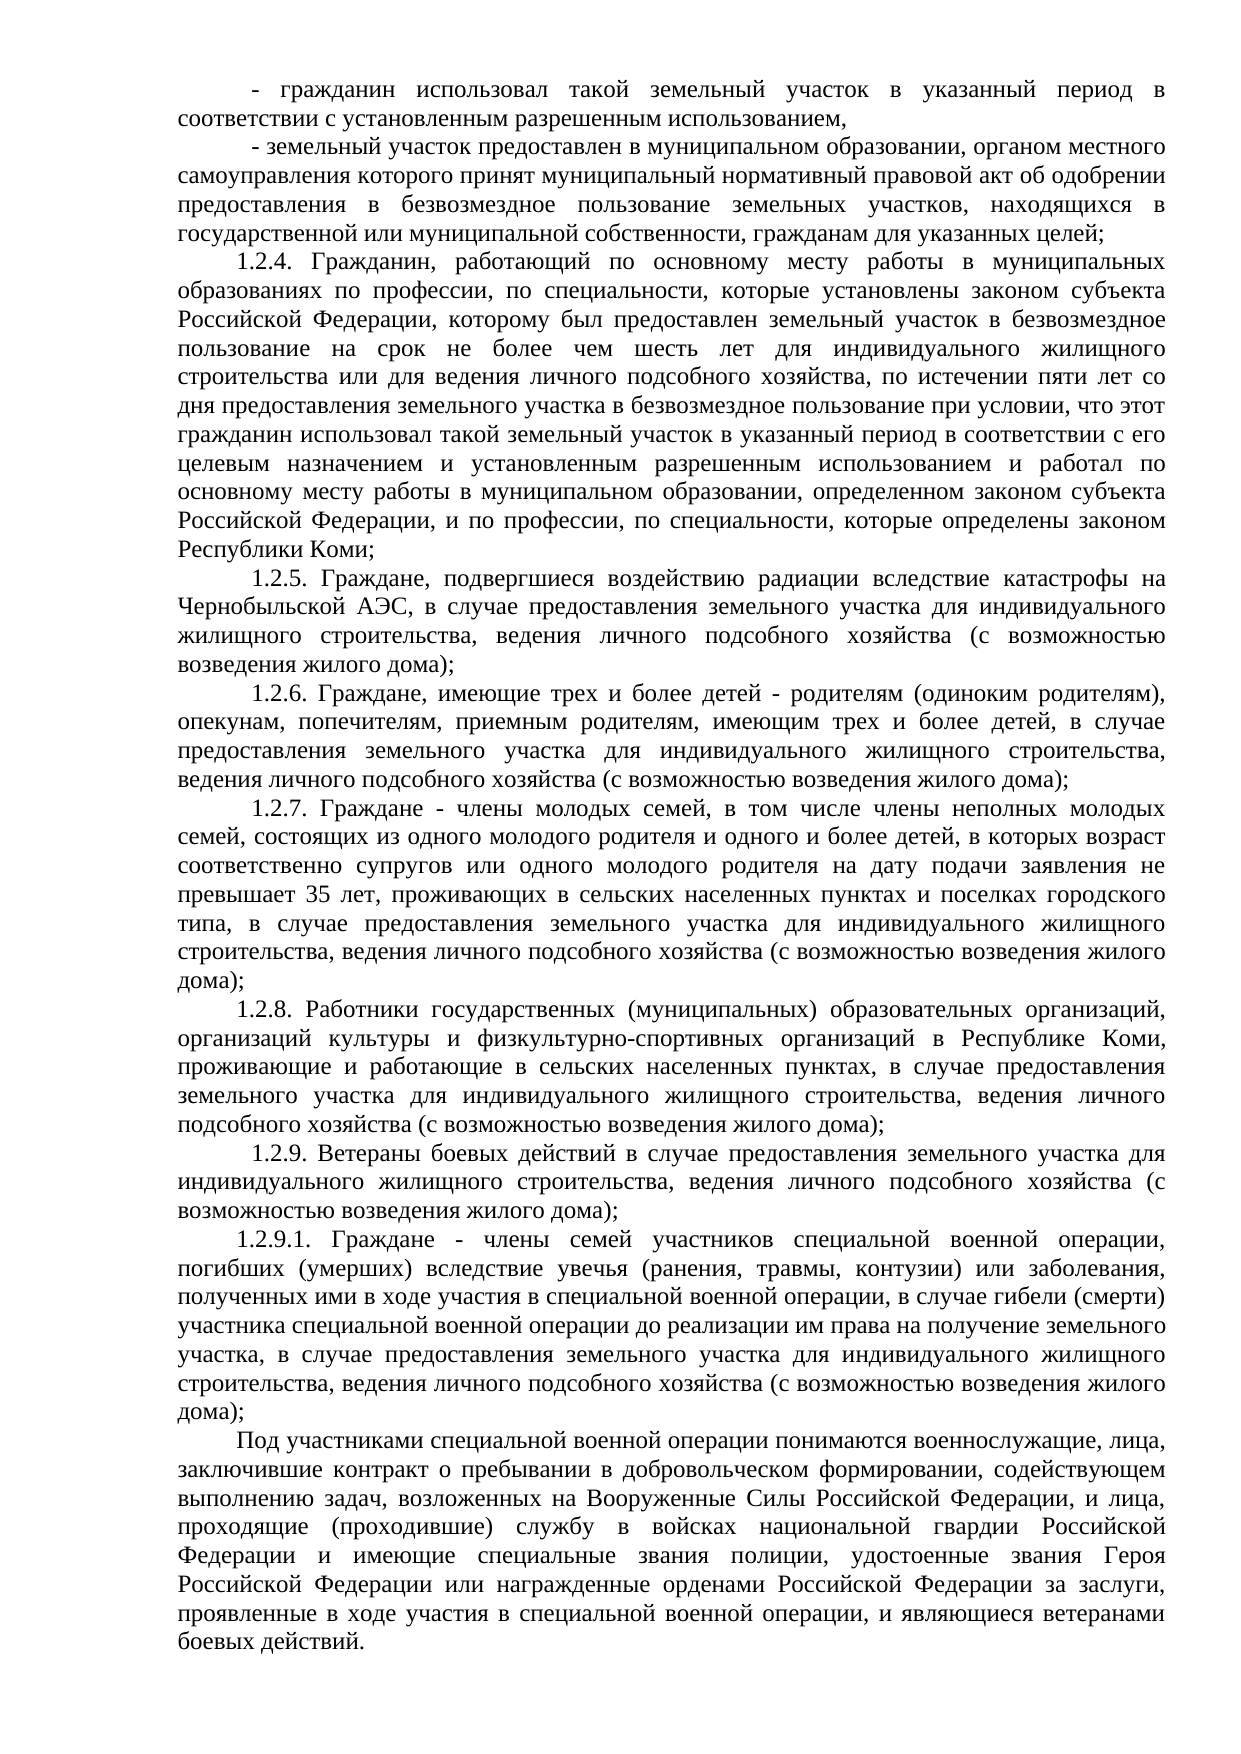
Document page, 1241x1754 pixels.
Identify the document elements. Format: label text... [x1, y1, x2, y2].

text 1.2.5. Граждане, подвергшиеся воздействию радиации вследствие катастрофы на Чернобыльской АЭС, в случае предоставления земельного участка для индивидуального жилищного строительства, ведения личного подсобного хозяйства (с возможностью возведения жилого дома); [177, 563, 1167, 678]
text - земельный участок предоставлен в муниципальном образовании, органом местного самоуправления которого принят муниципальный нормативный правовой акт об одобрении предоставления в безвозмездное пользование земельных участков, находящихся в государственной или муниципальной собственности, гражданам для указанных целей; [177, 131, 1167, 246]
text Под участниками специальной военной операции понимаются военнослужащие, лица, заключившие контракт о пребывании в добровольческом формировании, содействующем выполнению задач, возложенных на Вооруженные Силы Российской Федерации, и лица, проходящие (проходившие) службу в войсках национальной гвардии Российской Федерации и имеющие специальные звания полиции, удостоенные звания Героя Российской Федерации или награжденные орденами Российской Федерации за заслуги, проявленные в ходе участия в специальной военной операции, и являющиеся ветеранами боевых действий. [177, 1425, 1167, 1655]
text 1.2.9. Ветераны боевых действий в случае предоставления земельного участка для индивидуального жилищного строительства, ведения личного подсобного хозяйства (с возможностью возведения жилого дома); [177, 1138, 1167, 1224]
text 1.2.7. Граждане - члены молодых семей, в том числе члены неполных молодых семей, состоящих из одного молодого родителя и одного и более детей, в которых возраст соответственно супругов или одного молодого родителя на дату подачи заявления не превышает 35 лет, проживающих в сельских населенных пунктах и поселках городского типа, в случае предоставления земельного участка для индивидуального жилищного строительства, ведения личного подсобного хозяйства (с возможностью возведения жилого дома); [177, 793, 1167, 994]
text 1.2.4. Гражданин, работающий по основному месту работы в муниципальных образованиях по профессии, по специальности, которые установлены законом субъекта Российской Федерации, которому был предоставлен земельный участок в безвозмездное пользование на срок не более чем шесть лет для индивидуального жилищного строительства или для ведения личного подсобного хозяйства, по истечении пяти лет со дня предоставления земельного участка в безвозмездное пользование при условии, что этот гражданин использовал такой земельный участок в указанный период в соответствии с его целевым назначением и установленным разрешенным использованием и работал по основному месту работы в муниципальном образовании, определенном законом субъекта Российской Федерации, и по профессии, по специальности, которые определены законом Республики Коми; [177, 246, 1167, 563]
text 1.2.9.1. Граждане - члены семей участников специальной военной операции, погибших (умерших) вследствие увечья (ранения, травмы, контузии) или заболевания, полученных ими в ходе участия в специальной военной операции, в случае гибели (смерти) участника специальной военной операции до реализации им права на получение земельного участка, в случае предоставления земельного участка для индивидуального жилищного строительства, ведения личного подсобного хозяйства (с возможностью возведения жилого дома); [177, 1224, 1167, 1425]
text 1.2.8. Работники государственных (муниципальных) образовательных организаций, организаций культуры и физкультурно-спортивных организаций в Республике Коми, проживающие и работающие в сельских населенных пунктах, в случае предоставления земельного участка для индивидуального жилищного строительства, ведения личного подсобного хозяйства (с возможностью возведения жилого дома); [177, 994, 1167, 1138]
text 1.2.6. Граждане, имеющие трех и более детей - родителям (одиноким родителям), опекунам, попечителям, приемным родителям, имеющим трех и более детей, в случае предоставления земельного участка для индивидуального жилищного строительства, ведения личного подсобного хозяйства (с возможностью возведения жилого дома); [177, 678, 1167, 793]
text - гражданин использовал такой земельный участок в указанный период в соответствии с установленным разрешенным использованием, [177, 74, 1167, 131]
